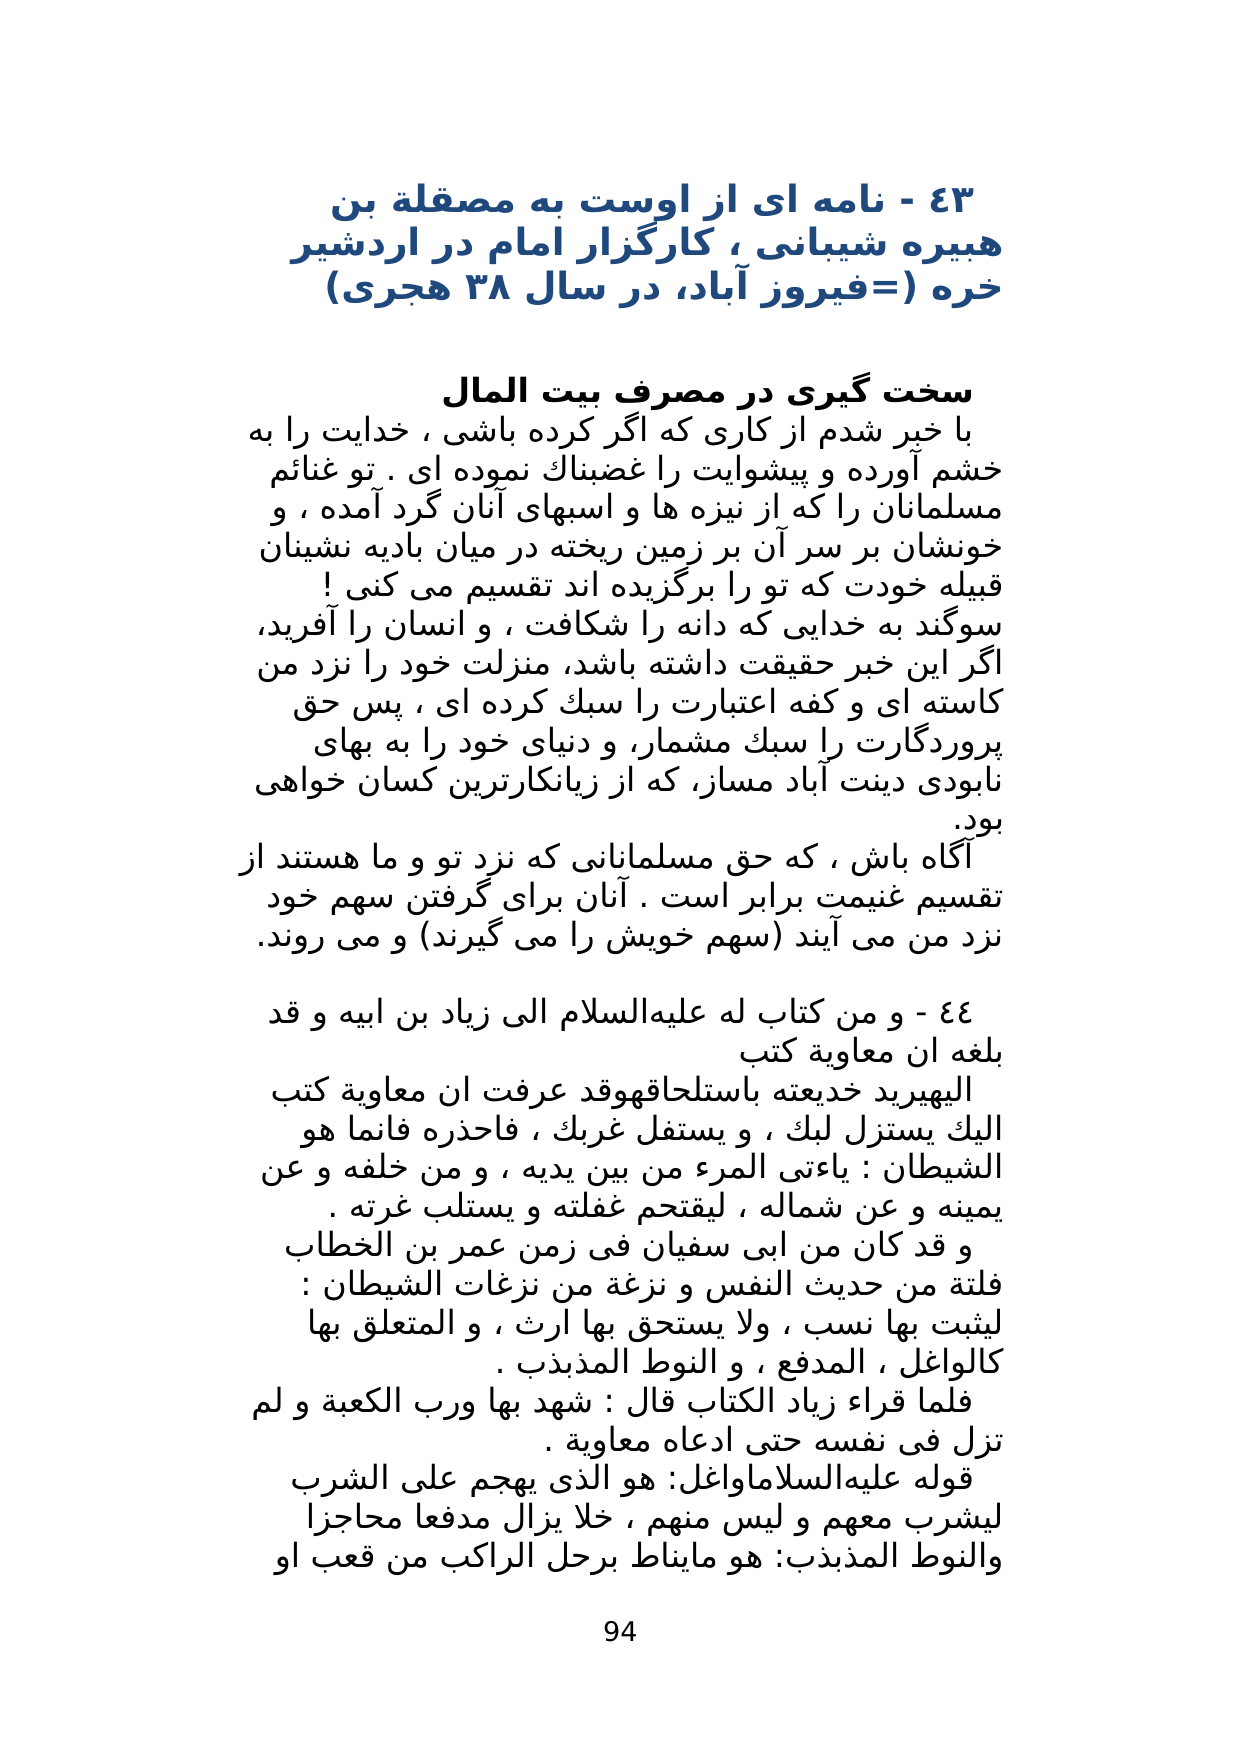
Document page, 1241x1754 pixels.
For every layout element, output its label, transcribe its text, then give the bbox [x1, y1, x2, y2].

text با خبر شدم از كارى كه اگر كرده باشى ، خدايت را به خشم آورده و پيشوايت را غضبناك نموده اى . تو غنائم مسلمانان را كه از نيزه ها و اسبهاى آنان گرد آمده ، و خونشان بر سر آن بر زمين ريخته در ميان باديه نشينان قبيله خودت كه تو را برگزيده اند تقسيم مى كنى ! سوگند به خدايى كه دانه را شكافت ، و انسان را آفريد، اگر اين خبر حقيقت داشته باشد، منزلت خود را نزد من كاسته اى و كفه اعتبارت را سبك كرده اى ، پس حق پروردگارت را سبك مشمار، و دنياى خود را به بهاى نابودى دينت آباد مساز، كه از زيانكارترين كسان خواهى بود. [236, 410, 1004, 838]
subtitle ٤٣ - نامه اى از اوست به مصقلة بن هبيره شيبانى ، كارگزار امام در اردشير خره (=فيروز آباد، در سال ٣٨ هجرى) [236, 177, 1004, 308]
text فلما قراء زياد الكتاب قال : شهد بها ورب الكعبة و لم تزل فى نفسه حتى ادعاه معاوية . [236, 1381, 1004, 1459]
text و قد كان من ابى سفيان فى زمن عمر بن الخطاب فلتة من حديث النفس و نزغة من نزغات الشيطان : ليثبت بها نسب ، ولا يستحق بها ارث ، و المتعلق بها كالواغل ، المدفع ، و النوط المذبذب . [236, 1226, 1004, 1381]
text آگاه باش ، كه حق مسلمانانى كه نزد تو و ما هستند از تقسيم غنيمت برابر است . آنان براى گرفتن سهم خود نزد من مى آيند (سهم خويش را مى گيرند) و مى روند. [236, 838, 1004, 954]
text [236, 1459, 1004, 1575]
text اليهيريد خديعته باستلحاقهوقد عرفت ان معاوية كتب اليك يستزل لبك ، و يستفل غربك ، فاحذره فانما هو الشيطان : ياءتى المرء من بين يديه ، و من خلفه و عن يمينه و عن شماله ، ليقتحم غفلته و يستلب غرته . [236, 1070, 1004, 1226]
text ٤٤ - و من كتاب له عليه‌السلام الى زياد بن ابيه و قد بلغه ان معاوية كتب [236, 993, 1004, 1070]
text سخت گيرى در مصرف بيت المال [236, 371, 1004, 410]
